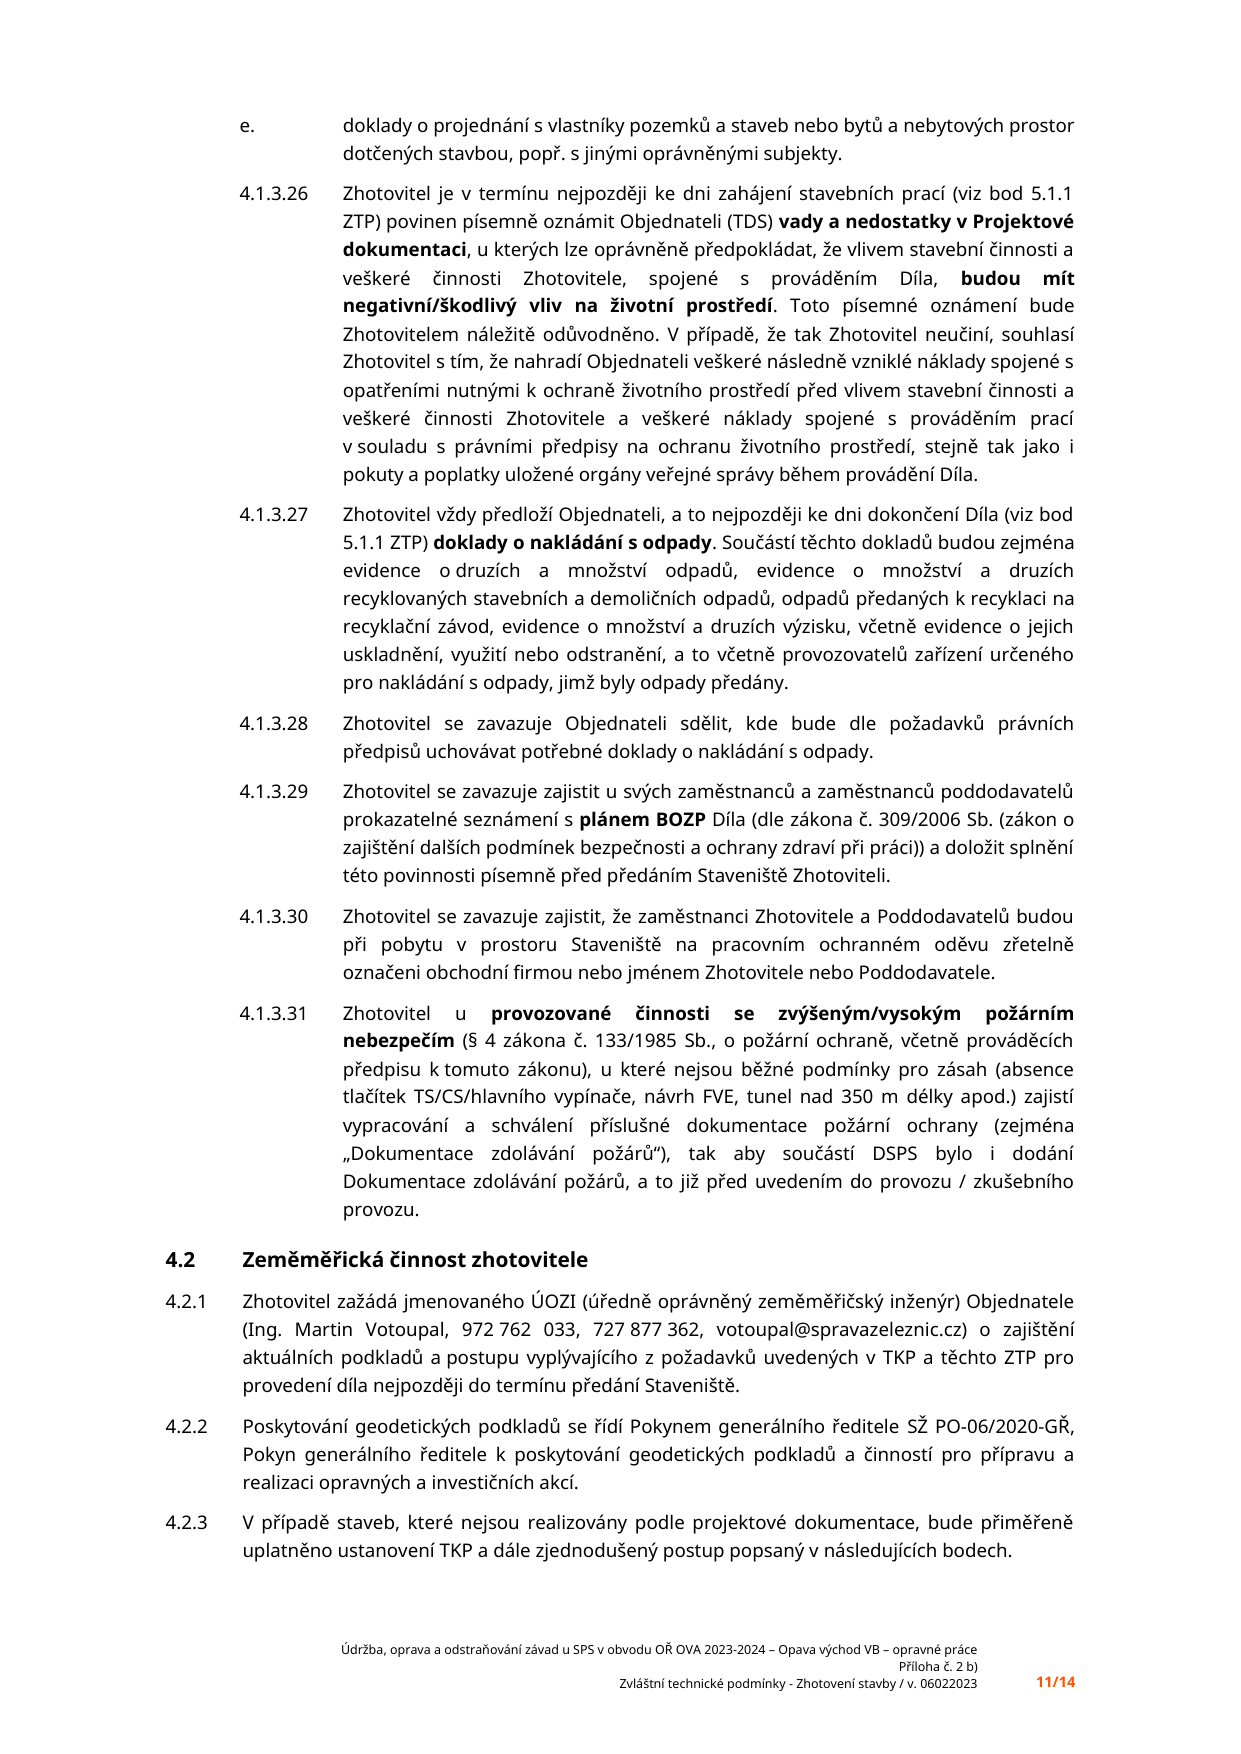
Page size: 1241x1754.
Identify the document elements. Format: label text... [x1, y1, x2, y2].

text Zhotovitel vždy předloží Objednateli, a to nejpozději ke dni dokončení Díla (viz bod 5.1.1 ZTP) doklady o nakládání s odpady. Součástí těchto dokladů budou zejména evidence o druzích a množství odpadů, evidence o množství a druzích recyklovaných stavebních a demoličních odpadů, odpadů předaných k recyklaci na recyklační závod, evidence o množství a druzích výzisku, včetně evidence o jejich uskladnění, využití nebo odstranění, a to včetně provozovatelů zařízení určeného pro nakládání s odpady, jimž byly odpady předány. [239, 501, 1075, 695]
text Zhotovitel se zavazuje zajistit, že zaměstnanci Zhotovitele a Poddodavatelů budou při pobytu v prostoru Staveniště na pracovním ochranném oděvu zřetelně označeni obchodní firmou nebo jménem Zhotovitele nebo Poddodavatele. [239, 903, 1075, 985]
text Zhotovitel zažádá jmenovaného ÚOZI (úředně oprávněný zeměměřičský inženýr) Objednatele (Ing. Martin Votoupal, 972 762 033, 727 877 362, votoupal@spravazeleznic.cz) o zajištění aktuálních podkladů a postupu vyplývajícího z požadavků uvedených v TKP a těchto ZTP pro provedení díla nejpozději do termínu předání Staveniště. [165, 1288, 1075, 1398]
text Zhotovitel je v termínu nejpozději ke dni zahájení stavebních prací (viz bod 5.1.1 ZTP) povinen písemně oznámit Objednateli (TDS) vady a nedostatky v Projektové dokumentaci, u kterých lze oprávněně předpokládat, že vlivem stavební činnosti a veškeré činnosti Zhotovitele, spojené s prováděním Díla, budou mít negativní/škodlivý vliv na životní prostředí. Toto písemné oznámení bude Zhotovitelem náležitě odůvodněno. V případě, že tak Zhotovitel neučiní, souhlasí Zhotovitel s tím, že nahradí Objednateli veškeré následně vzniklé náklady spojené s opatřeními nutnými k ochraně životního prostředí před vlivem stavební činnosti a veškeré činnosti Zhotovitele a veškeré náklady spojené s prováděním prací v souladu s právními předpisy na ochranu životního prostředí, stejně tak jako i pokuty a poplatky uložené orgány veřejné správy během provádění Díla. [239, 181, 1075, 486]
text Zhotovitel se zavazuje Objednateli sdělit, kde bude dle požadavků právních předpisů uchovávat potřebné doklady o nakládání s odpady. [239, 710, 1075, 764]
text Zhotovitel u provozované činnosti se zvýšeným/vysokým požárním nebezpečím (§ 4 zákona č. 133/1985 Sb., o požární ochraně, včetně prováděcích předpisu k tomuto zákonu), u které nejsou běžné podmínky pro zásah (absence tlačítek TS/CS/hlavního vypínače, návrh FVE, tunel nad 350 m délky apod.) zajistí vypracování a schválení příslušné dokumentace požární ochrany (zejména „Dokumentace zdolávání požárů“), tak aby součástí DSPS bylo i dodání Dokumentace zdolávání požárů, a to již před uvedením do provozu / zkušebního provozu. [239, 1000, 1075, 1221]
text Zhotovitel se zavazuje zajistit u svých zaměstnanců a zaměstnanců poddodavatelů prokazatelné seznámení s plánem BOZP Díla (dle zákona č. 309/2006 Sb. (zákon o zajištění dalších podmínek bezpečnosti a ochrany zdraví při práci)) a doložit splnění této povinnosti písemně před předáním Staveniště Zhotoviteli. [239, 779, 1075, 888]
text Zeměměřická činnost zhotovitele [165, 1245, 1075, 1273]
list doklady o projednání s vlastníky pozemků a staveb nebo bytů a nebytových prostor dotčených stavbou, popř. s jinými oprávněnými subjekty. [239, 112, 1075, 166]
text Poskytování geodetických podkladů se řídí Pokynem generálního ředitele SŽ PO-06/2020-GŘ, Pokyn generálního ředitele k poskytování geodetických podkladů a činností pro přípravu a realizaci opravných a investičních akcí. [165, 1413, 1075, 1495]
text V případě staveb, které nejsou realizovány podle projektové dokumentace, bude přiměřeně uplatněno ustanovení TKP a dále zjednodušený postup popsaný v následujících bodech. [165, 1510, 1075, 1563]
